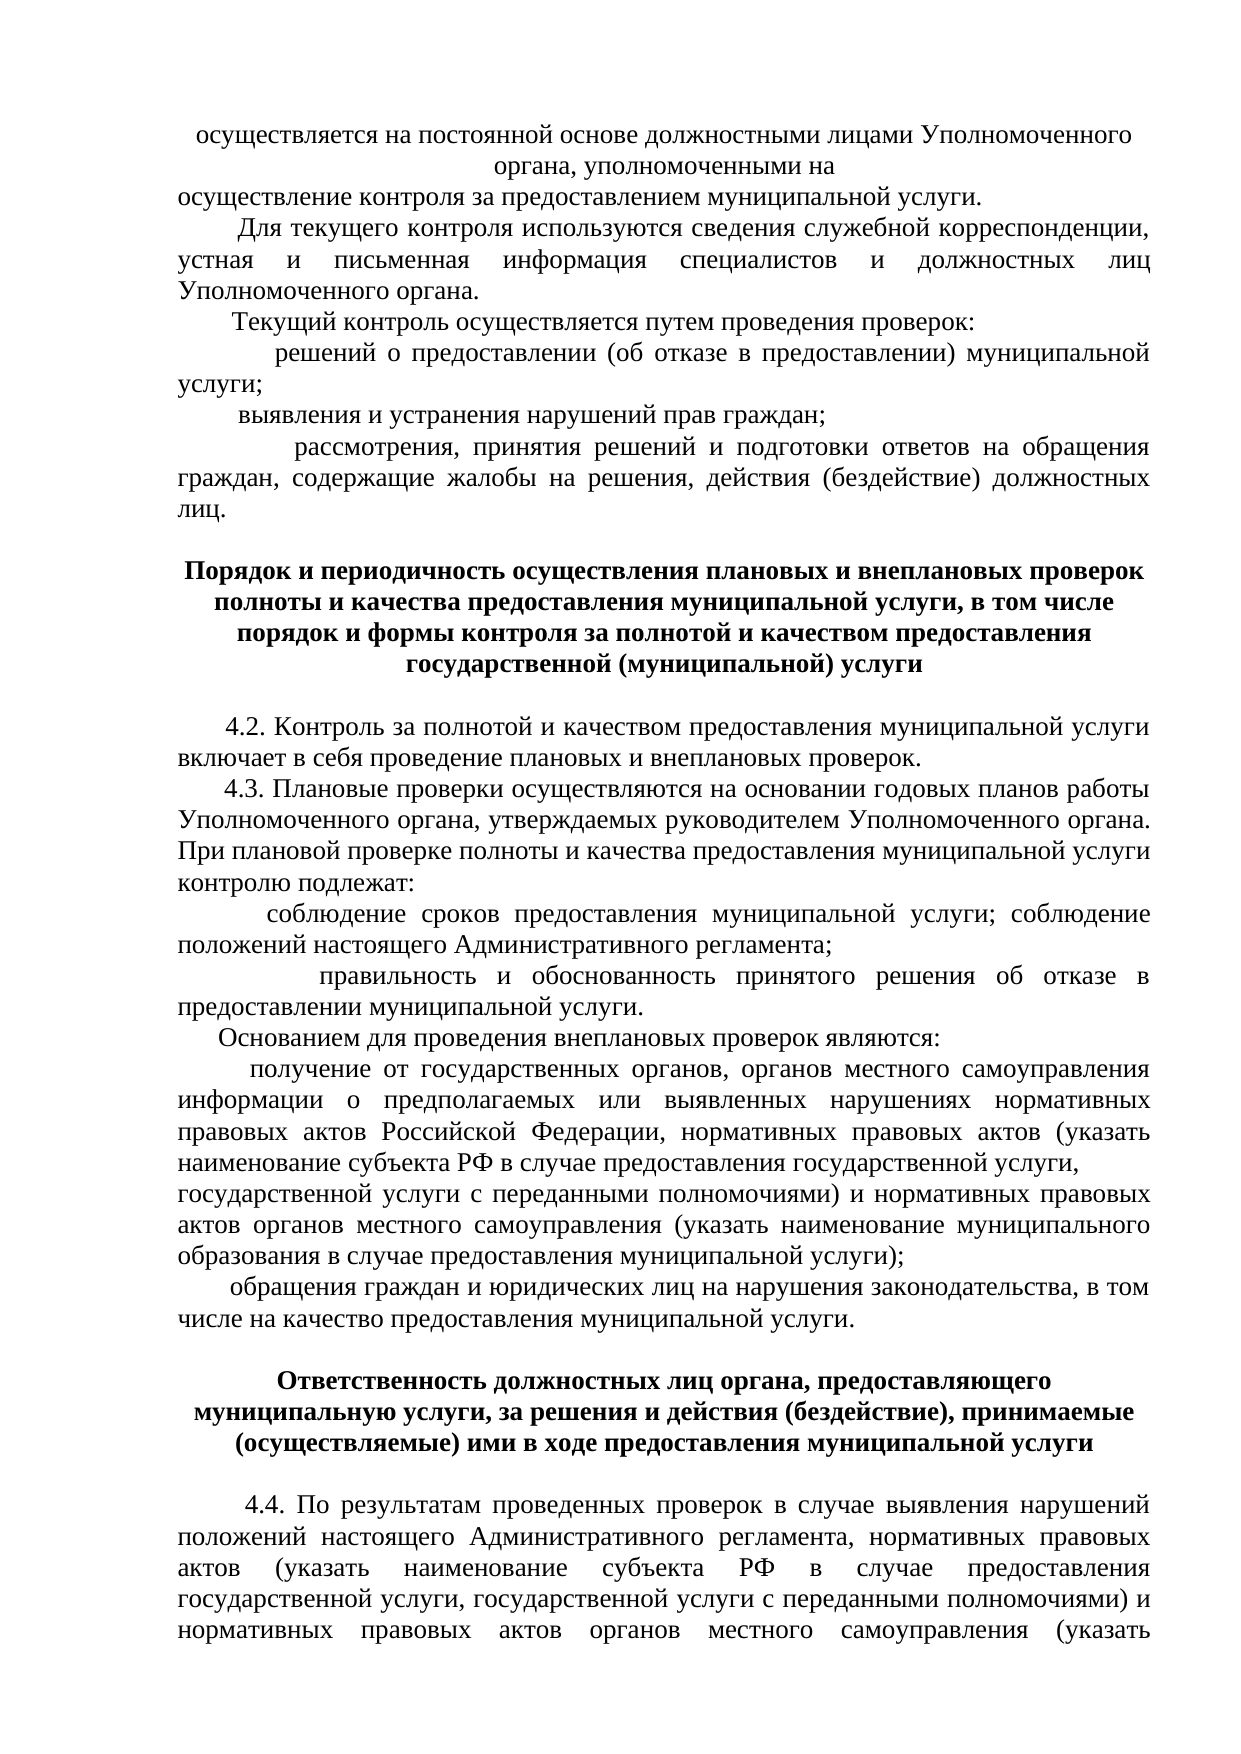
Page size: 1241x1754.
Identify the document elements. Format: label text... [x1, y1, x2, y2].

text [177, 1488, 1152, 1644]
text 4.3. Плановые проверки осуществляются на основании годовых планов работы Уполномоченного органа, утверждаемых руководителем Уполномоченного органа. При плановой проверке полноты и качества предоставления муниципальной услуги контролю подлежат: [177, 772, 1152, 897]
text рассмотрения, принятия решений и подготовки ответов на обращения граждан, содержащие жалобы на решения, действия (бездействие) должностных лиц. [177, 429, 1152, 523]
text правильность и обоснованность принятого решения об отказе в предоставлении муниципальной услуги. [177, 959, 1152, 1021]
text соблюдение сроков предоставления муниципальной услуги; соблюдение положений настоящего Административного регламента; [177, 897, 1152, 959]
text Для текущего контроля используются сведения служебной корреспонденции, устная и письменная информация специалистов и должностных лиц Уполномоченного органа. [177, 212, 1152, 305]
text Текущий контроль осуществляется путем проведения проверок: [177, 305, 1152, 336]
text Порядок и периодичность осуществления плановых и внеплановых проверок полноты и качества предоставления муниципальной услуги, в том числе порядок и формы контроля за полнотой и качеством предоставления государственной (муниципальной) услуги [177, 554, 1152, 679]
text 4.2. Контроль за полнотой и качеством предоставления муниципальной услуги включает в себя проведение плановых и внеплановых проверок. [177, 710, 1152, 772]
text осуществление контроля за предоставлением муниципальной услуги. [177, 180, 1152, 212]
text получение от государственных органов, органов местного самоуправления информации о предполагаемых или выявленных нарушениях нормативных правовых актов Российской Федерации, нормативных правовых актов (указать наименование субъекта РФ в случае предоставления государственной услуги, [177, 1052, 1152, 1177]
text государственной услуги с переданными полномочиями) и нормативных правовых актов органов местного самоуправления (указать наименование муниципального образования в случае предоставления муниципальной услуги); [177, 1177, 1152, 1271]
text Основанием для проведения внеплановых проверок являются: [177, 1021, 1152, 1052]
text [177, 118, 1152, 180]
text выявления и устранения нарушений прав граждан; [177, 398, 1152, 429]
text обращения граждан и юридических лиц на нарушения законодательства, в том числе на качество предоставления муниципальной услуги. [177, 1271, 1152, 1333]
text Ответственность должностных лиц органа, предоставляющего муниципальную услуги, за решения и действия (бездействие), принимаемые (осуществляемые) ими в ходе предоставления муниципальной услуги [177, 1364, 1152, 1457]
text решений о предоставлении (об отказе в предоставлении) муниципальной услуги; [177, 336, 1152, 398]
